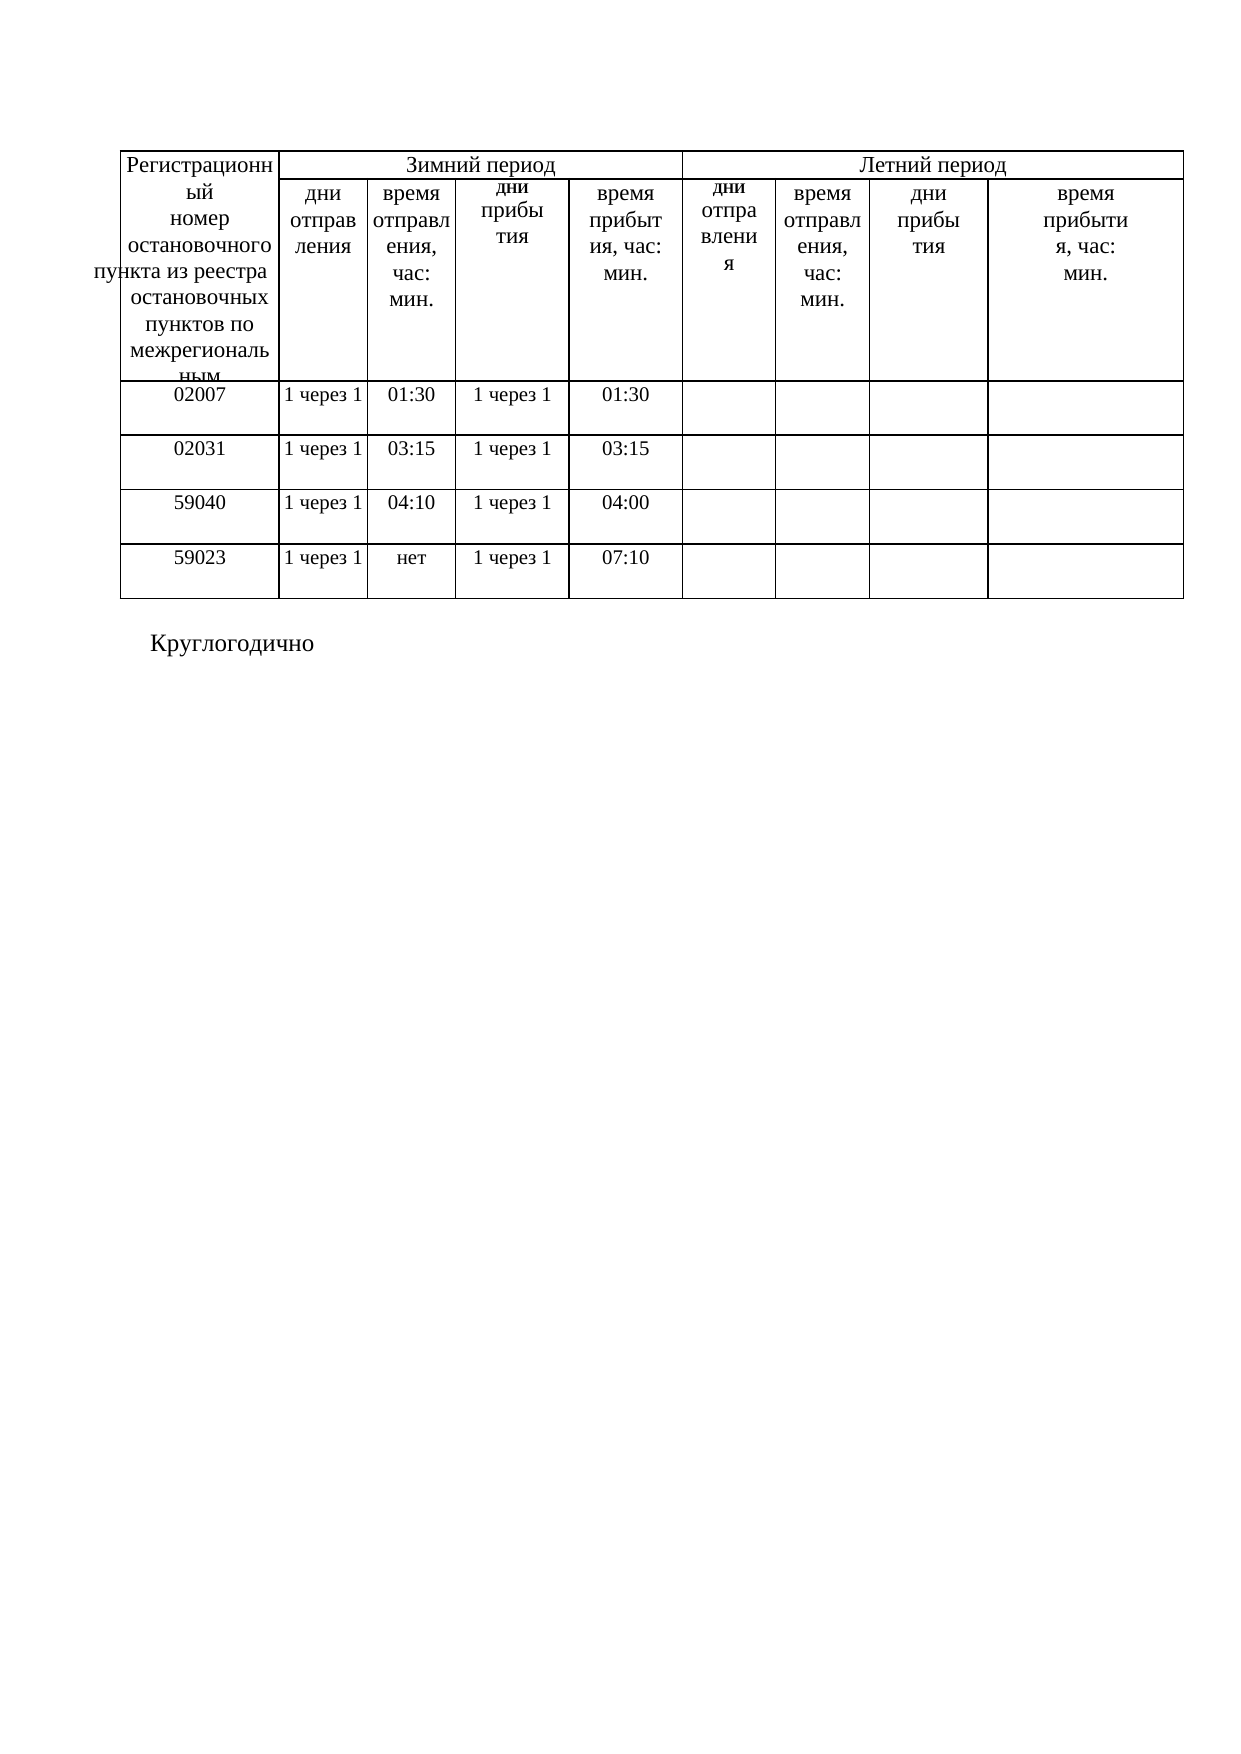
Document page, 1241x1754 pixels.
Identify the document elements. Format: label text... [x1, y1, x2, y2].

table_cell 01:30 [570, 382, 682, 434]
table_cell [776, 436, 869, 489]
table_cell 59023 [121, 545, 278, 597]
table_cell дни прибы тия [870, 180, 987, 380]
table_cell 1 через 1 [456, 545, 568, 597]
table_cell время отправл ения, час: мин. [368, 180, 455, 380]
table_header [121, 152, 278, 380]
table_header Зимний период [280, 152, 682, 178]
table_cell [683, 490, 775, 543]
table_cell 04:10 [368, 490, 455, 543]
table_cell [683, 382, 775, 434]
table_cell 1 через 1 [280, 382, 367, 434]
table_cell 59040 [121, 490, 278, 543]
table_cell ДНИ прибы тия [456, 180, 568, 380]
table_cell 03:15 [368, 436, 455, 489]
table_cell 1 через 1 [456, 490, 568, 543]
table_cell [989, 382, 1183, 434]
table_cell 07:10 [570, 545, 682, 597]
table_cell [989, 436, 1183, 489]
table_cell [776, 545, 869, 597]
table_cell [870, 490, 987, 543]
table_cell время прибыти я, час: мин. [989, 180, 1183, 380]
table_cell 04:00 [570, 490, 682, 543]
table_cell нет [368, 545, 455, 597]
table_cell 1 через 1 [280, 436, 367, 489]
table_cell ДНИ отпра влени я [683, 180, 775, 380]
table_cell 02031 [121, 436, 278, 489]
text Круглогодично [150, 628, 1090, 657]
table_cell 01:30 [368, 382, 455, 434]
table_cell [870, 436, 987, 489]
table_cell [870, 545, 987, 597]
table_cell [776, 490, 869, 543]
table_cell 1 через 1 [280, 545, 367, 597]
table_cell [683, 545, 775, 597]
table_cell [989, 545, 1183, 597]
table_cell время отправл ения, час: мин. [776, 180, 869, 380]
table_cell 1 через 1 [280, 490, 367, 543]
table_cell [776, 382, 869, 434]
table_cell 03:15 [570, 436, 682, 489]
table_header Летний период [683, 152, 1183, 178]
table_cell время прибыт ия, час: мин. [570, 180, 682, 380]
table_cell [683, 436, 775, 489]
table_cell 1 через 1 [456, 436, 568, 489]
table_cell [989, 490, 1183, 543]
table_cell 1 через 1 [456, 382, 568, 434]
table_cell 02007 [121, 382, 278, 434]
table_cell дни отправ ления [280, 180, 367, 380]
table_cell [870, 382, 987, 434]
